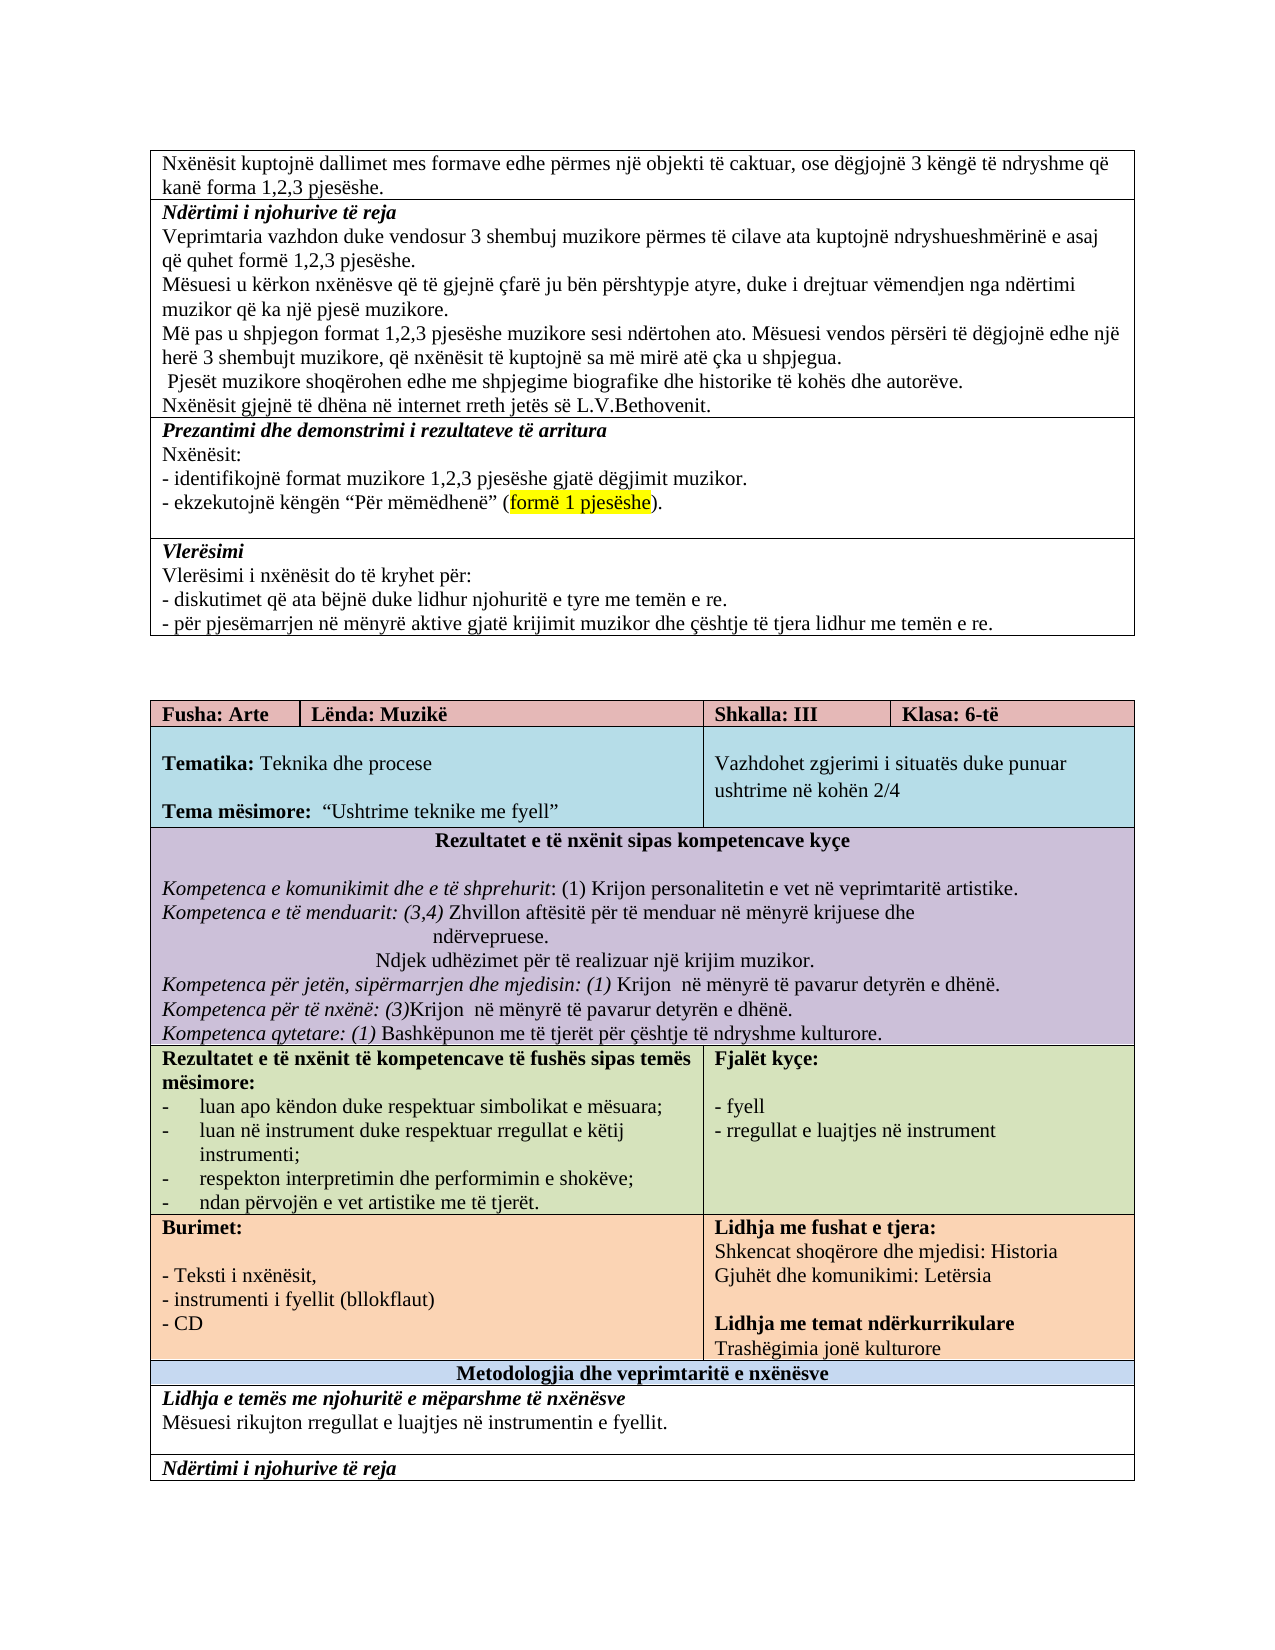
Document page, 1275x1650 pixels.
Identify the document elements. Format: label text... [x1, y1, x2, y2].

table_cell Vlerësimi Vlerësimi i nxënësit do të kryhet për: - diskutimet që ata bëjnë duke lidhur njohuritë e tyre me temën e re. - për pjesëmarrjen në mënyrë aktive gjatë krijimit muzikor dhe çështje të tjera lidhur me temën e re. [151, 539, 1134, 635]
table_cell Tematika: Teknika dhe procese Tema mësimore: “Ushtrime teknike me fyell” [151, 727, 703, 827]
table_cell Lidhja e temës me njohuritë e mëparshme të nxënësve Mësuesi rikujton rregullat e luajtjes në instrumentin e fyellit. [151, 1386, 1134, 1454]
table_cell Vazhdohet zgjerimi i situatës duke punuar ushtrime në kohën 2/4 [704, 727, 1134, 827]
table_header Fusha: Arte [151, 701, 299, 726]
table_cell Burimet: - Teksti i nxënësit, - instrumenti i fyellit (bllokflaut) - CD [151, 1215, 703, 1359]
table_cell Rezultatet e të nxënit sipas kompetencave kyçe Kompetenca e komunikimit dhe e të shprehurit: (1) Krijon personalitetin e vet në veprimtaritë artistike. Kompetenca e të menduarit: (3,4) Zhvillon aftësitë për të menduar në mënyrë krijuese dhe ndërvepruese. Ndjek udhëzimet për të realizuar një krijim muzikor. Kompetenca për jetën, sipërmarrjen dhe mjedisin: (1) Krijon në mënyrë të pavarur detyrën e dhënë. Kompetenca për të nxënë: (3)Krijon në mënyrë të pavarur detyrën e dhënë. Kompetenca qytetare: (1) Bashkëpunon me të tjerët për çështje të ndryshme kulturore. [151, 828, 1134, 1044]
table_cell Ndërtimi i njohurive të reja Veprimtaria vazhdon duke vendosur 3 shembuj muzikore përmes të cilave ata kuptojnë ndryshueshmërinë e asaj që quhet formë 1,2,3 pjesëshe. Mësuesi u kërkon nxënësve që të gjejnë çfarë ju bën përshtypje atyre, duke i drejtuar vëmendjen nga ndërtimi muzikor që ka një pjesë muzikore. Më pas u shpjegon format 1,2,3 pjesëshe muzikore sesi ndërtohen ato. Mësuesi vendos përsëri të dëgjojnë edhe një herë 3 shembujt muzikore, që nxënësit të kuptojnë sa më mirë atë çka u shpjegua. Pjesët muzikore shoqërohen edhe me shpjegime biografike dhe historike të kohës dhe autorëve. Nxënësit gjejnë të dhëna në internet rreth jetës së L.V.Bethovenit. [151, 200, 1134, 417]
table_cell Lidhja me fushat e tjera: Shkencat shoqërore dhe mjedisi: Historia Gjuhët dhe komunikimi: Letërsia Lidhja me temat ndërkurrikulare Trashëgimia jonë kulturore [704, 1215, 1134, 1359]
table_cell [151, 1455, 1134, 1479]
table_header Klasa: 6-të [891, 701, 1134, 726]
table_cell Rezultatet e të nxënit të kompetencave të fushës sipas temës mësimore: luan apo këndon duke respektuar simbolikat e mësuara; luan në instrument duke respektuar rregullat e këtij instrumenti; respekton interpretimin dhe performimin e shokëve; ndan përvojën e vet artistike me të tjerët. [151, 1046, 703, 1214]
table_cell Fjalët kyçe: - fyell - rregullat e luajtjes në instrument [704, 1046, 1134, 1214]
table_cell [151, 151, 1134, 199]
table_header Shkalla: III [704, 701, 890, 726]
table_header Lënda: Muzikë [301, 701, 703, 726]
table_cell Prezantimi dhe demonstrimi i rezultateve të arritura Nxënësit: - identifikojnë format muzikore 1,2,3 pjesëshe gjatë dëgjimit muzikor. - ekzekutojnë këngën “Për mëmëdhenë” (formë 1 pjesëshe). [151, 418, 1134, 538]
table_cell Metodologjia dhe veprimtaritë e nxënësve [151, 1361, 1134, 1384]
